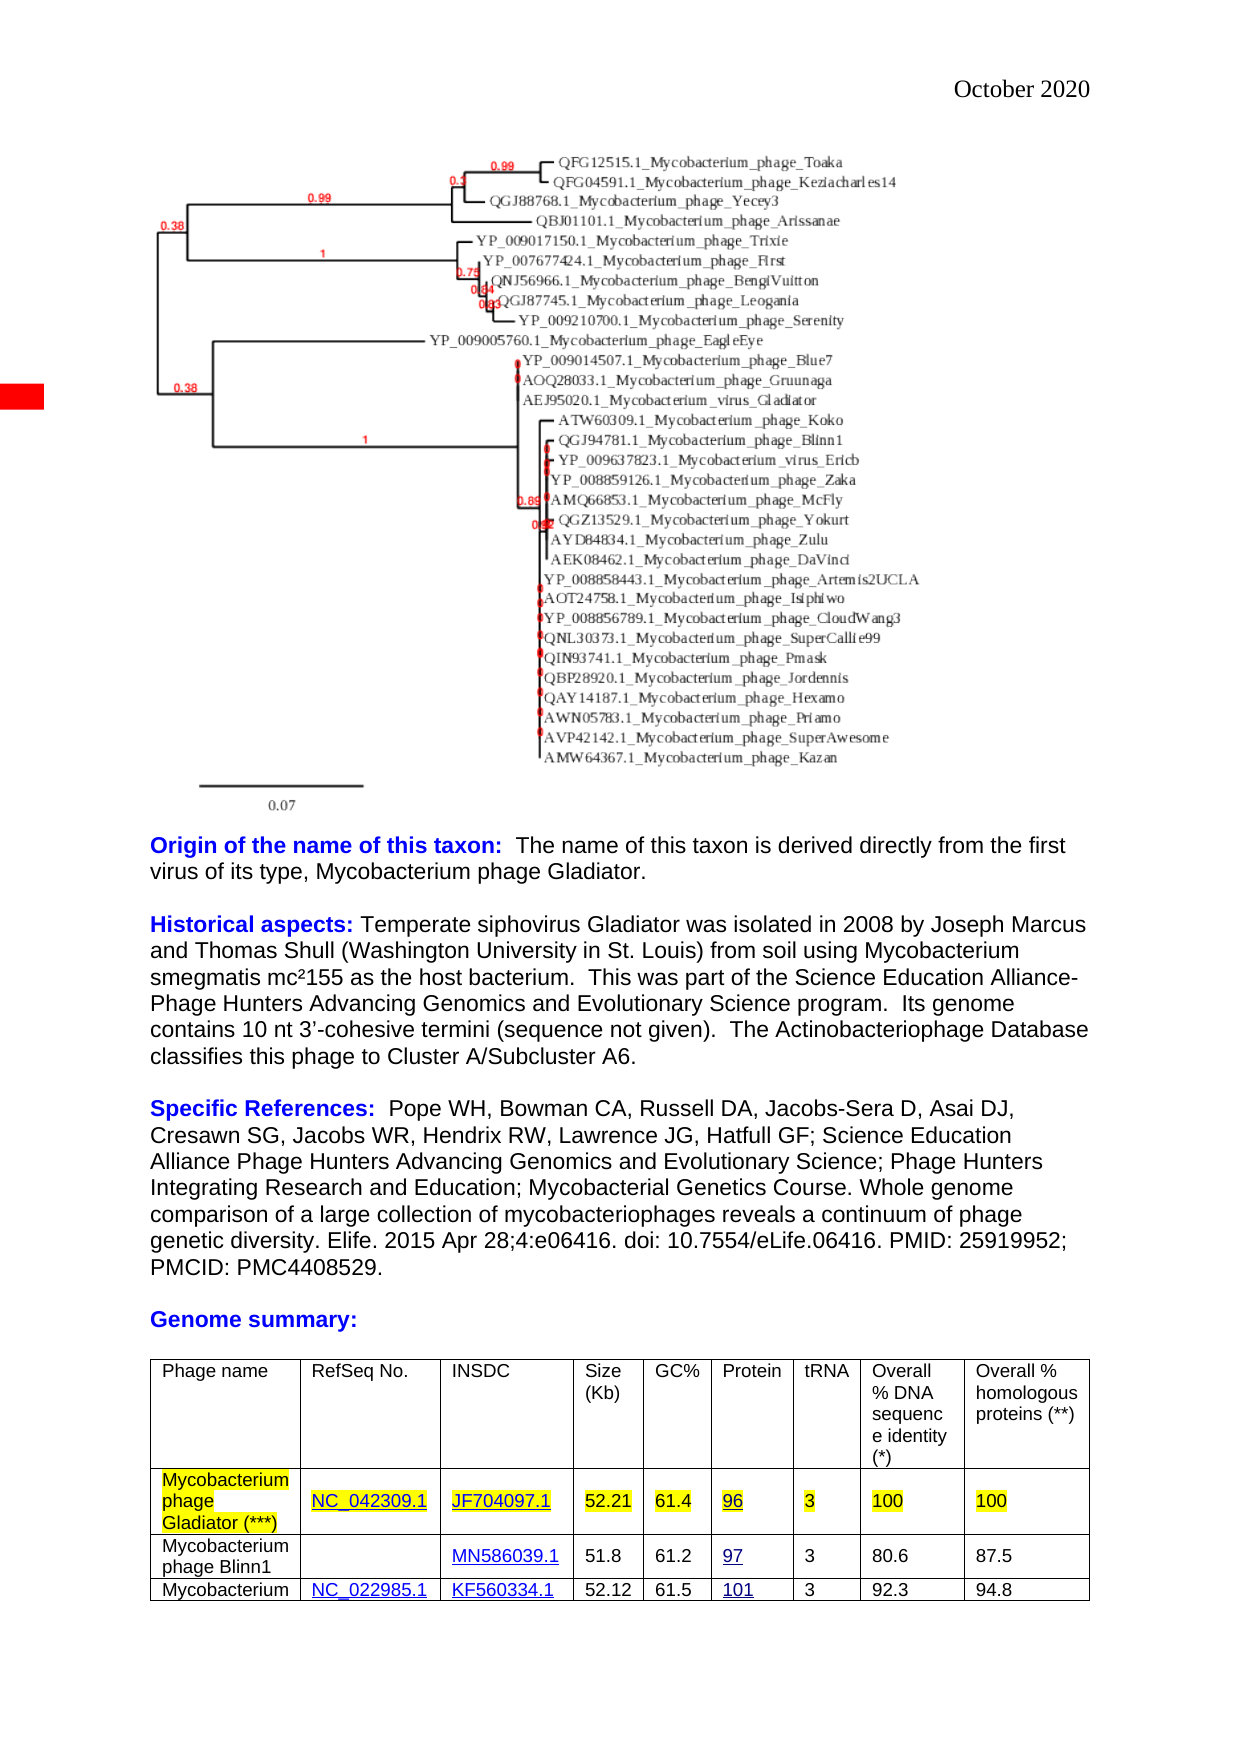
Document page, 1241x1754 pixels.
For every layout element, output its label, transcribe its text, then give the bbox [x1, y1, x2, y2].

table_header Overall % homologous proteins (**) [965, 1360, 1089, 1468]
table_cell 51.8 [574, 1535, 643, 1578]
text Specific References: Pope WH, Bowman CA, Russell DA, Jacobs-Sera D, Asai DJ, Cresawn SG, Jacobs WR, Hendrix RW, Lawrence JG, Hatfull GF; Science Education Alliance Phage Hunters Advancing Genomics and Evolutionary Science; Phage Hunters Integrating Research and Education; Mycobacterial Genetics Course. Whole genome comparison of a large collection of mycobacteriophages reveals a continuum of phage genetic diversity. Elife. 2015 Apr 28;4:e06416. doi: 10.7554/eLife.06416. PMID: 25919952; PMCID: PMC4408529. [150, 1095, 1090, 1280]
text Historical aspects: Temperate siphovirus Gladiator was isolated in 2008 by Joseph Marcus and Thomas Shull (Washington University in St. Louis) from soil using Mycobacterium smegmatis mc²155 as the host bacterium. This was part of the Science Education Alliance-Phage Hunters Advancing Genomics and Evolutionary Science program. Its genome contains 10 nt 3’-cohesive termini (sequence not given). The Actinobacteriophage Database classifies this phage to Cluster A/Subcluster A6. [150, 911, 1090, 1069]
table_cell 61.4 [644, 1469, 711, 1533]
table_cell JF704097.1 [441, 1469, 573, 1533]
table_cell 52.12 [574, 1579, 643, 1600]
table_cell 3 [794, 1579, 860, 1600]
table_cell 100 [861, 1469, 964, 1533]
table_cell 100 [965, 1469, 1089, 1533]
table_cell 96 [712, 1469, 793, 1533]
table_header Protein [712, 1360, 793, 1468]
table_cell 94.8 [965, 1579, 1089, 1600]
table_cell 92.3 [861, 1579, 964, 1600]
text Genome summary: [150, 1306, 1090, 1332]
table_header Size (Kb) [574, 1360, 643, 1468]
text Origin of the name of this taxon: The name of this taxon is derived directly from the first virus of its type, Mycobacterium phage Gladiator. [150, 832, 1090, 884]
table_header RefSeq No. [301, 1360, 440, 1468]
table_cell Mycobacterium phage Gladiator (***) [214, 1469, 300, 1533]
table_header Overall % DNA sequence identity (*) [861, 1360, 964, 1468]
table_cell 3 [794, 1469, 860, 1533]
table_cell KF560334.1 [441, 1579, 573, 1600]
table_cell NC_022985.1 [301, 1579, 440, 1600]
table_header GC% [644, 1360, 711, 1468]
table_cell Mycobacterium phage Blinn1 [151, 1535, 300, 1578]
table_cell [151, 1579, 300, 1600]
picture [150, 150, 1090, 820]
table_cell 87.5 [965, 1535, 1089, 1578]
table_cell NC_042309.1 [301, 1469, 440, 1533]
table_header INSDC [441, 1360, 573, 1468]
table_cell 101 [712, 1579, 793, 1600]
table_cell 80.6 [861, 1535, 964, 1578]
table_header tRNA [794, 1360, 860, 1468]
table_cell 97 [712, 1535, 793, 1578]
table_cell 3 [794, 1535, 860, 1578]
table_header Phage name [151, 1360, 300, 1468]
table_cell 61.2 [644, 1535, 711, 1578]
table_cell MN586039.1 [441, 1535, 573, 1578]
table_cell 61.5 [644, 1579, 711, 1600]
table_cell [301, 1535, 440, 1578]
table_cell 52.21 [574, 1469, 643, 1533]
